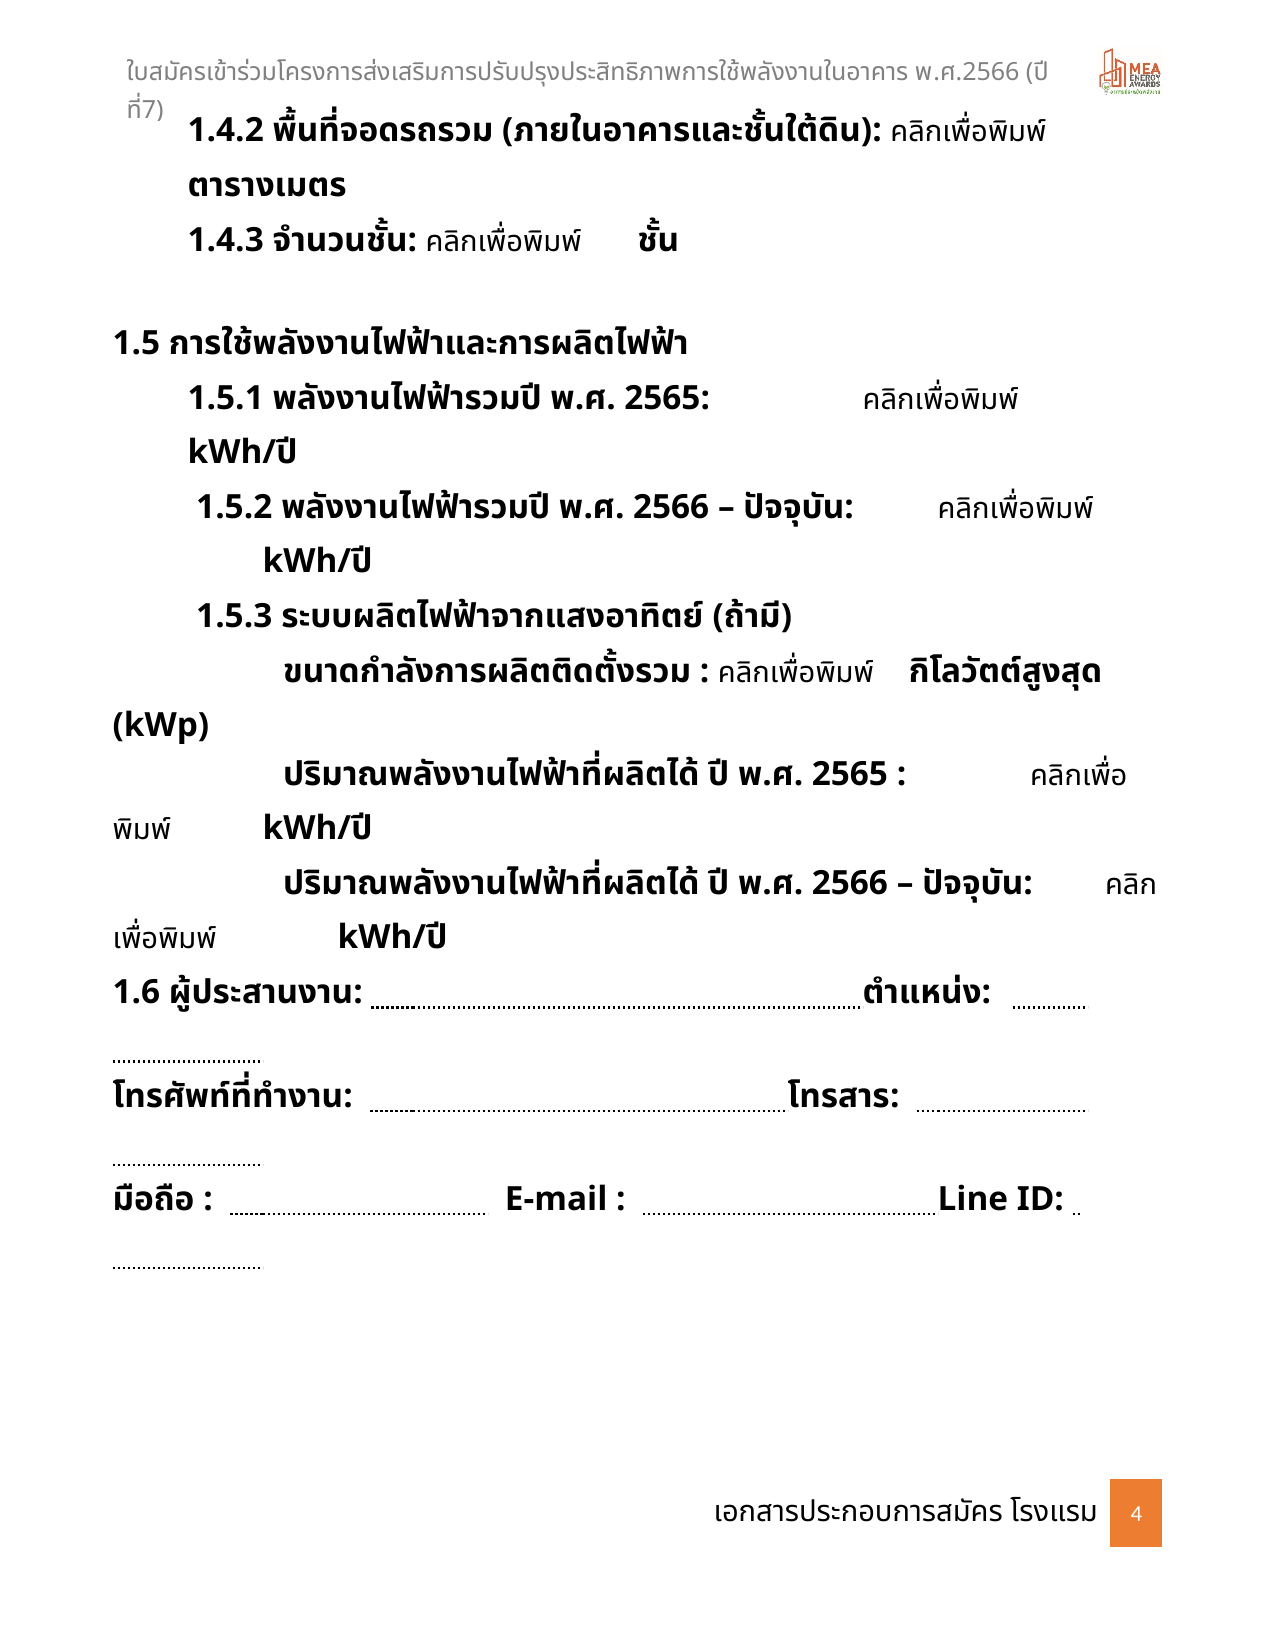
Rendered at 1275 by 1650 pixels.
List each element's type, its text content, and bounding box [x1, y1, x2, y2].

text มือถือ : E-mail : Line ID: [112, 1174, 1162, 1274]
text 1.6 ผู้ประสานงาน: ตำแหน่ง: โทรศัพท์ที่ทำงาน: โทรสาร: [112, 968, 1162, 1171]
text 1.4.3 จำนวนชั้น: ชั้น [112, 215, 1162, 266]
text 1.5 การใช้พลังงานไฟฟ้าและการผลิตไฟฟ้า [112, 319, 1162, 369]
picture [1097, 46, 1163, 97]
text ปริมาณพลังงานไฟฟ้าที่ผลิตได้ ปี พ.ศ. 2566 – ปัจจุบัน: kWh/ปี [112, 859, 1162, 964]
text 1.5.2 พลังงานไฟฟ้ารวมปี พ.ศ. 2566 – ปัจจุบัน: kWh/ปี [112, 483, 1162, 588]
text 1.4.2 พื้นที่จอดรถรวม (ภายในอาคารและชั้นใต้ดิน): ตารางเมตร [112, 106, 1162, 211]
text 1.5.3 ระบบผลิตไฟฟ้าจากแสงอาทิตย์ (ถ้ามี) [112, 592, 1162, 642]
text ปริมาณพลังงานไฟฟ้าที่ผลิตได้ ปี พ.ศ. 2565 : kWh/ปี [112, 749, 1162, 855]
text 1.5.1 พลังงานไฟฟ้ารวมปี พ.ศ. 2565: kWh/ปี [112, 373, 1162, 479]
text ขนาดกำลังการผลิตติดตั้งรวม : กิโลวัตต์สูงสุด (kWp) [112, 646, 1162, 746]
